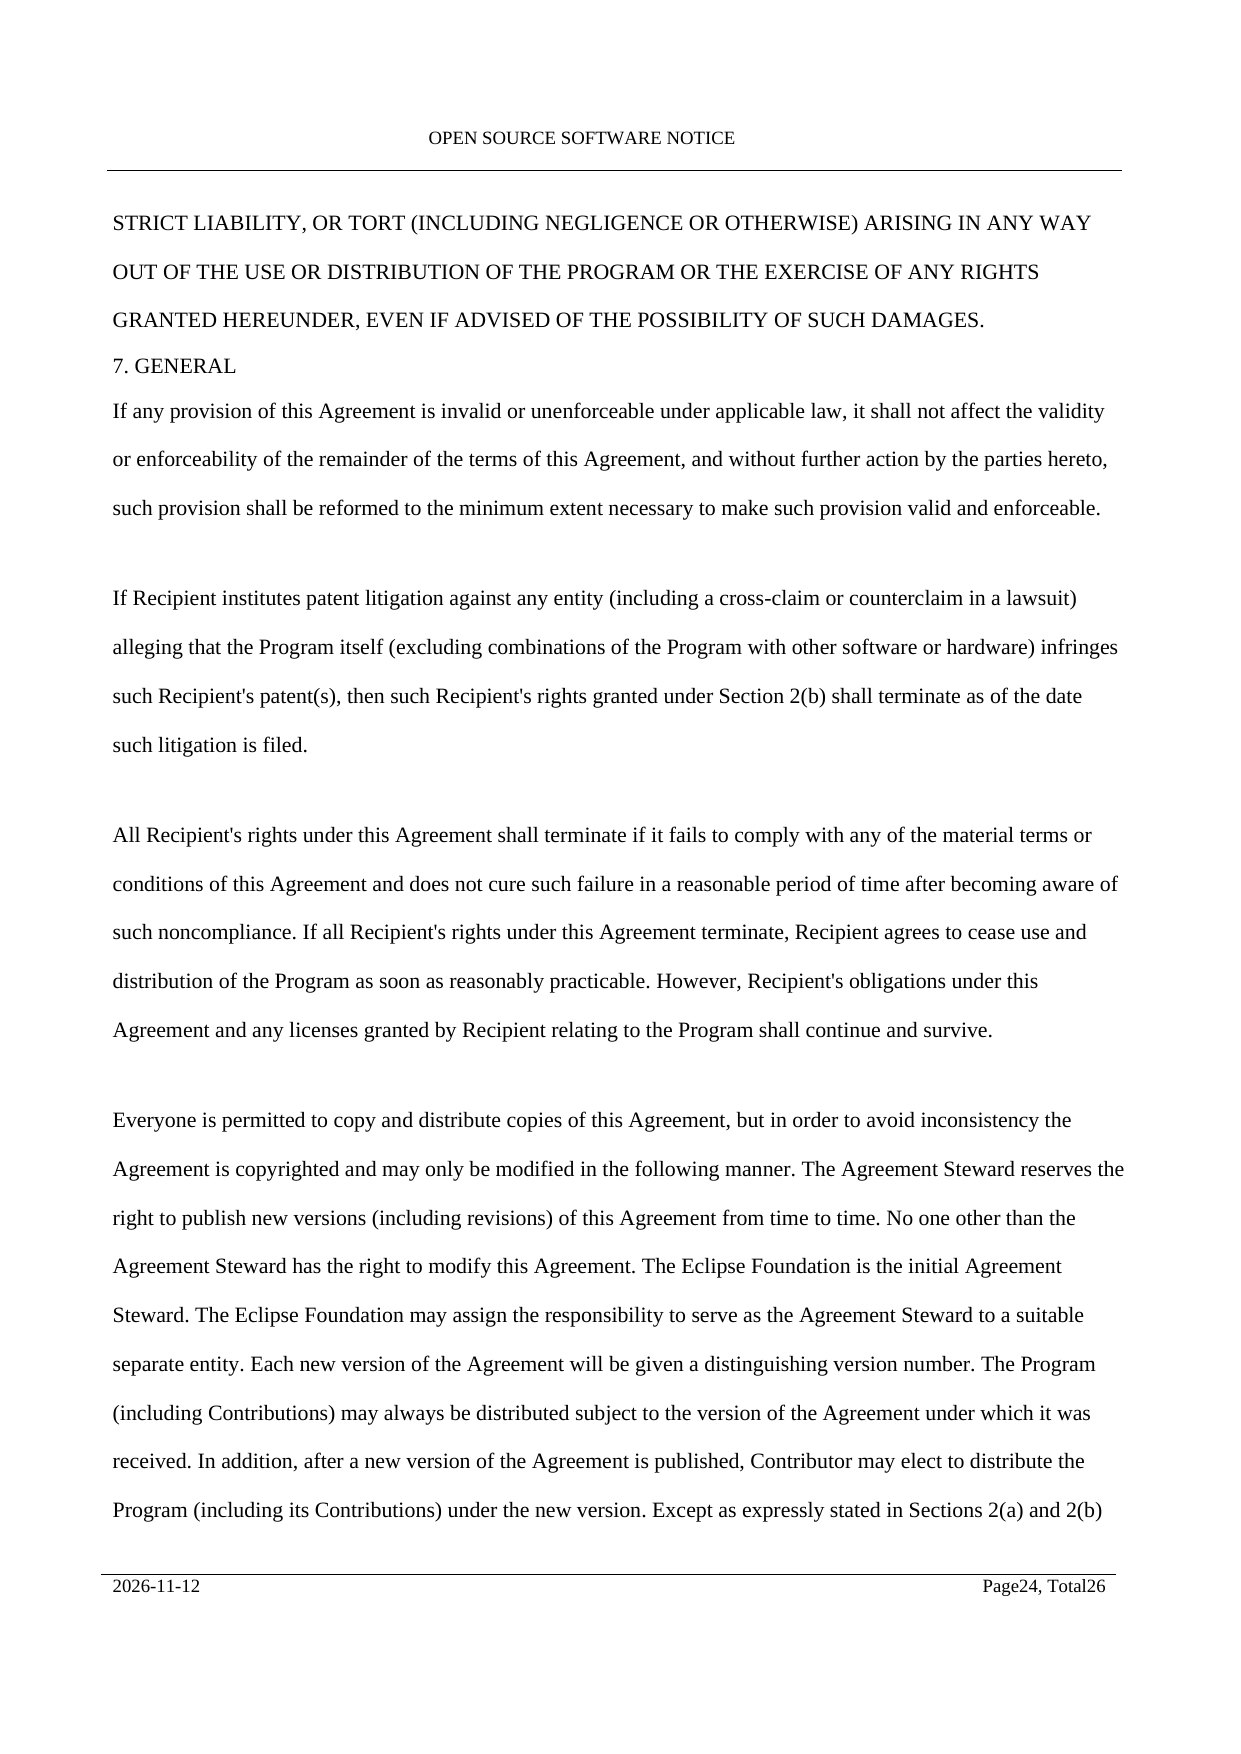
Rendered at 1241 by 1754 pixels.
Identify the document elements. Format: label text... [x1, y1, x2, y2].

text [112, 206, 1128, 336]
text 7. GENERAL [112, 349, 1128, 381]
text If any provision of this Agreement is invalid or unenforceable under applicable law, it shall not affect the validity or enforceability of the remainder of the terms of this Agreement, and without further action by the parties hereto, such provision shall be reformed to the minimum extent necessary to make such provision valid and enforceable. [112, 394, 1128, 524]
text If Recipient institutes patent litigation against any entity (including a cross-claim or counterclaim in a lawsuit) alleging that the Program itself (excluding combinations of the Program with other software or hardware) infringes such Recipient's patent(s), then such Recipient's rights granted under Section 2(b) shall terminate as of the date such litigation is filed. [112, 582, 1128, 761]
text All Recipient's rights under this Agreement shall terminate if it fails to comply with any of the material terms or conditions of this Agreement and does not cure such failure in a reasonable period of time after becoming aware of such noncompliance. If all Recipient's rights under this Agreement terminate, Recipient agrees to cease use and distribution of the Program as soon as reasonably practicable. However, Recipient's obligations under this Agreement and any licenses granted by Recipient relating to the Program shall continue and survive. [112, 818, 1128, 1046]
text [112, 1103, 1128, 1526]
